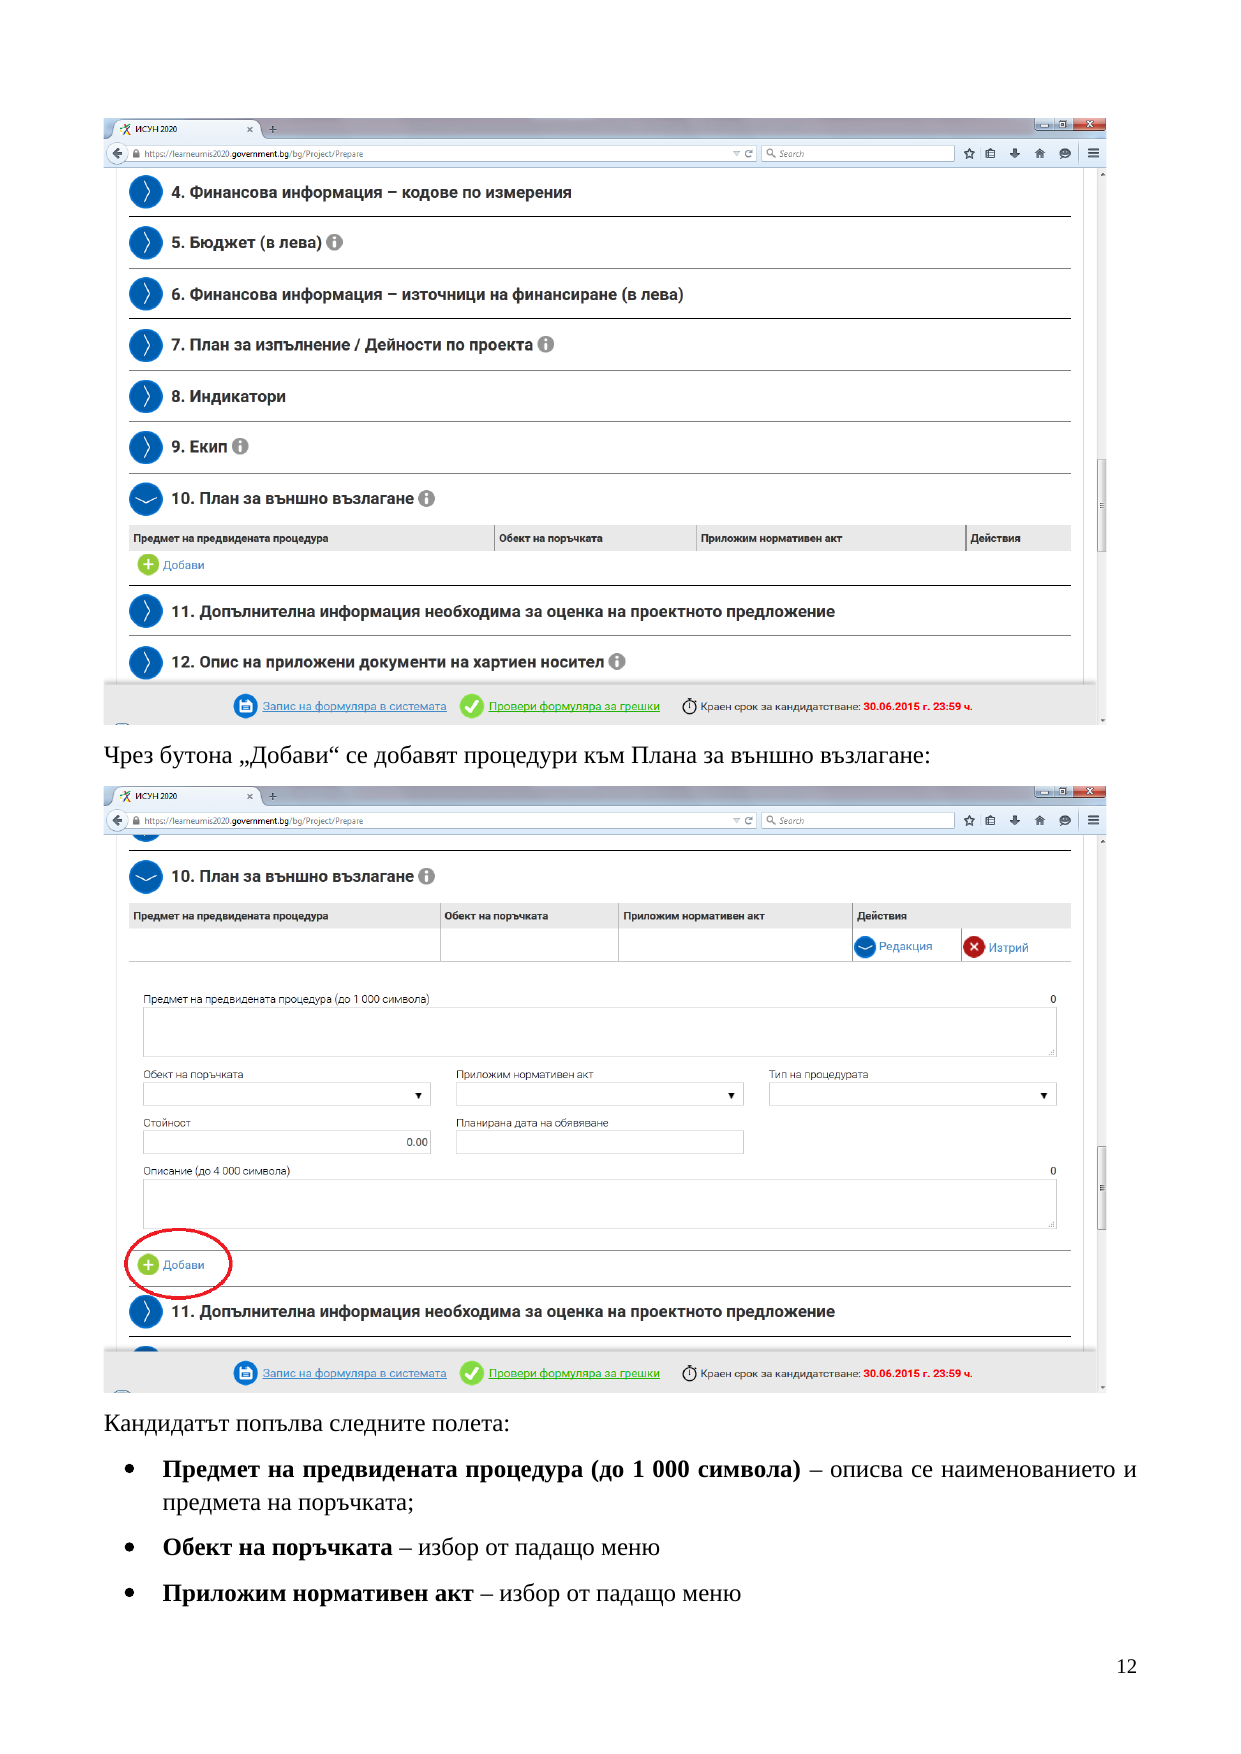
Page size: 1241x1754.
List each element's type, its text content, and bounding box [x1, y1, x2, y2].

text Чрез бутона „Добави“ се добавят процедури към Плана за външно възлагане: [103, 741, 1137, 769]
list Предмет на предвидената процедура (до 1 000 символа) – описва се наименованието и предмета на поръчката; [125, 1454, 1137, 1516]
text Кандидатът попълва следните полета: [103, 1408, 1137, 1437]
list Приложим нормативен акт – избор от падащо меню [125, 1578, 1137, 1607]
list Обект на поръчката – избор от падащо меню [125, 1532, 1137, 1561]
